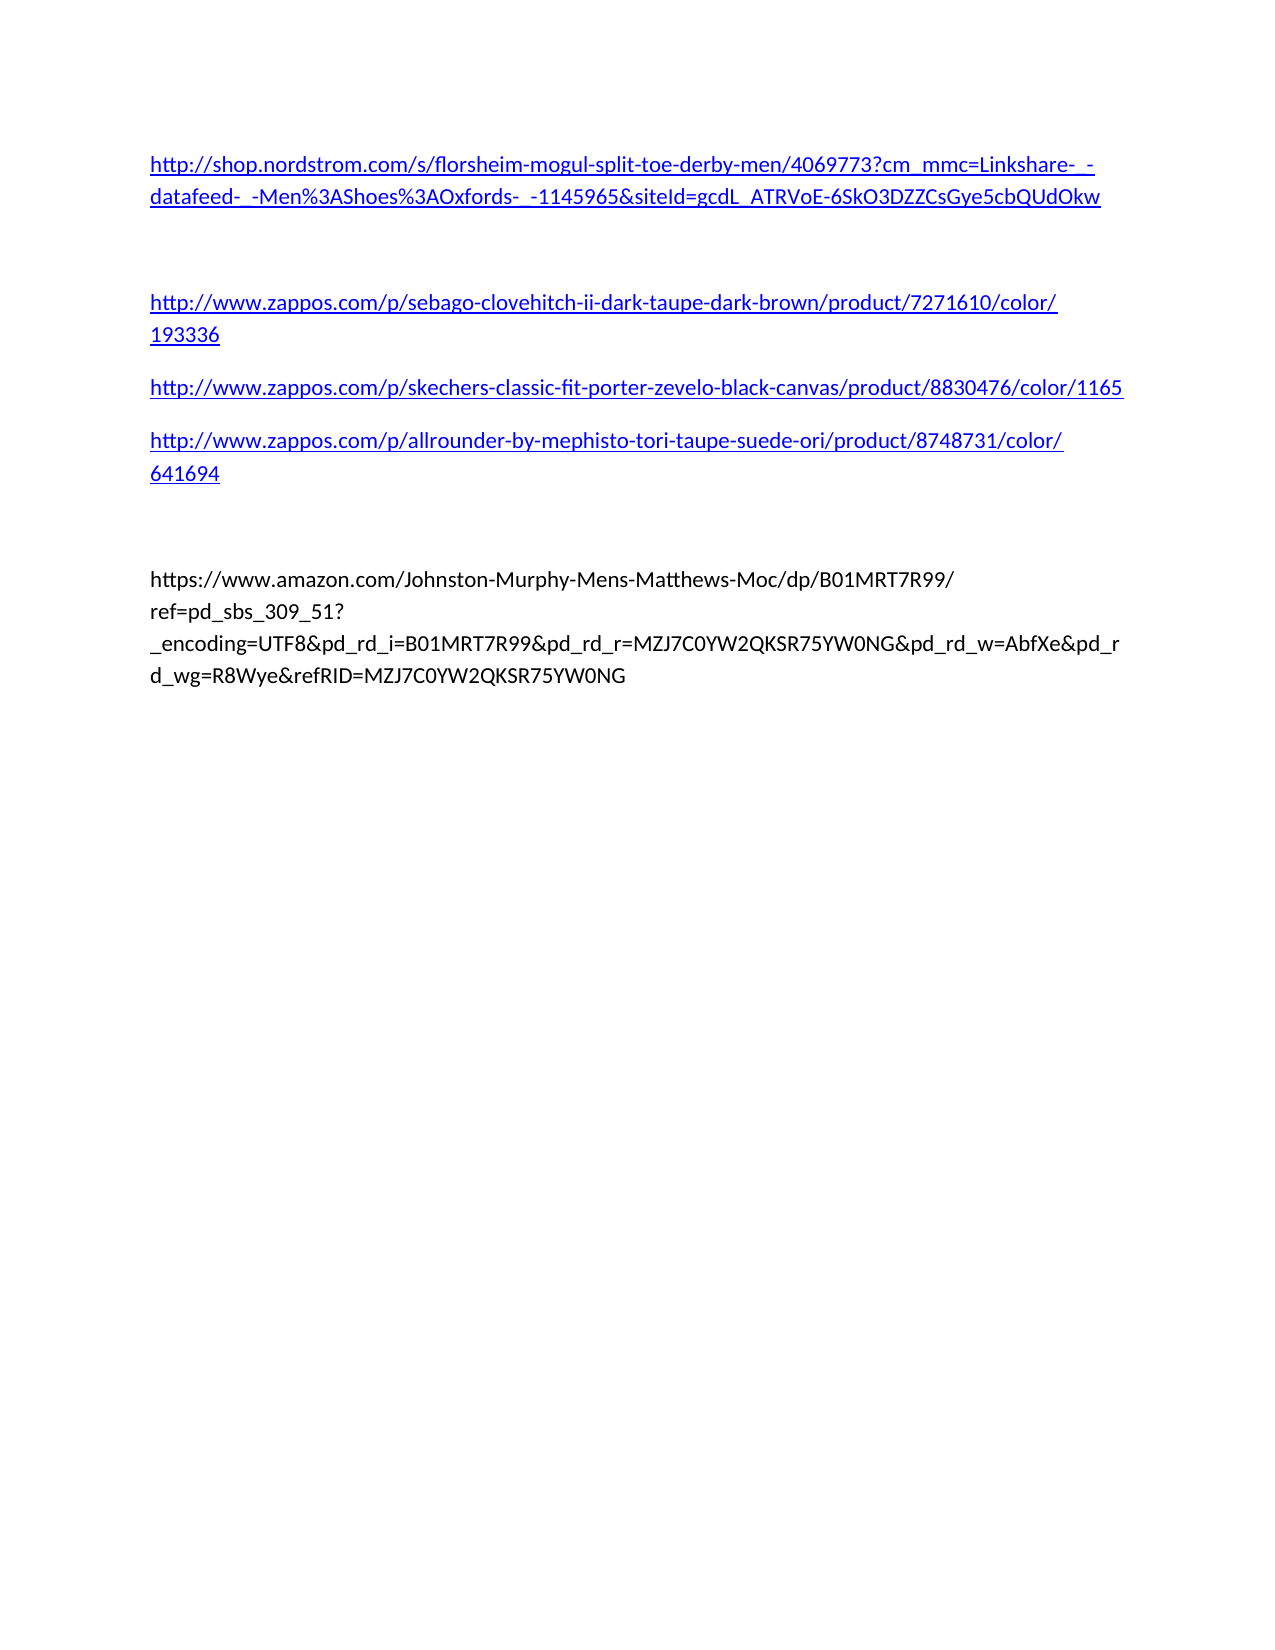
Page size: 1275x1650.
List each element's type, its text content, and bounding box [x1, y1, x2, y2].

text http://www.zappos.com/p/skechers-classic-fit-porter-zevelo-black-canvas/product/8830476/color/1165 [150, 373, 1125, 401]
text http://shop.nordstrom.com/s/florsheim-mogul-split-toe-derby-men/4069773?cm_mmc=Linkshare-_-datafeed-_-Men%3AShoes%3AOxfords-_-1145965&siteId=gcdL_ATRVoE-6SkO3DZZCsGye5cbQUdOkw [150, 150, 1125, 210]
text http://www.zappos.com/p/allrounder-by-mephisto-tori-taupe-suede-ori/product/8748731/color/641694 [150, 426, 1125, 487]
text http://www.zappos.com/p/sebago-clovehitch-ii-dark-taupe-dark-brown/product/7271610/color/193336 [150, 288, 1125, 348]
text https://www.amazon.com/Johnston-Murphy-Mens-Matthews-Moc/dp/B01MRT7R99/ref=pd_sbs_309_51?_encoding=UTF8&pd_rd_i=B01MRT7R99&pd_rd_r=MZJ7C0YW2QKSR75YW0NG&pd_rd_w=AbfXe&pd_rd_wg=R8Wye&refRID=MZJ7C0YW2QKSR75YW0NG [150, 565, 1125, 689]
